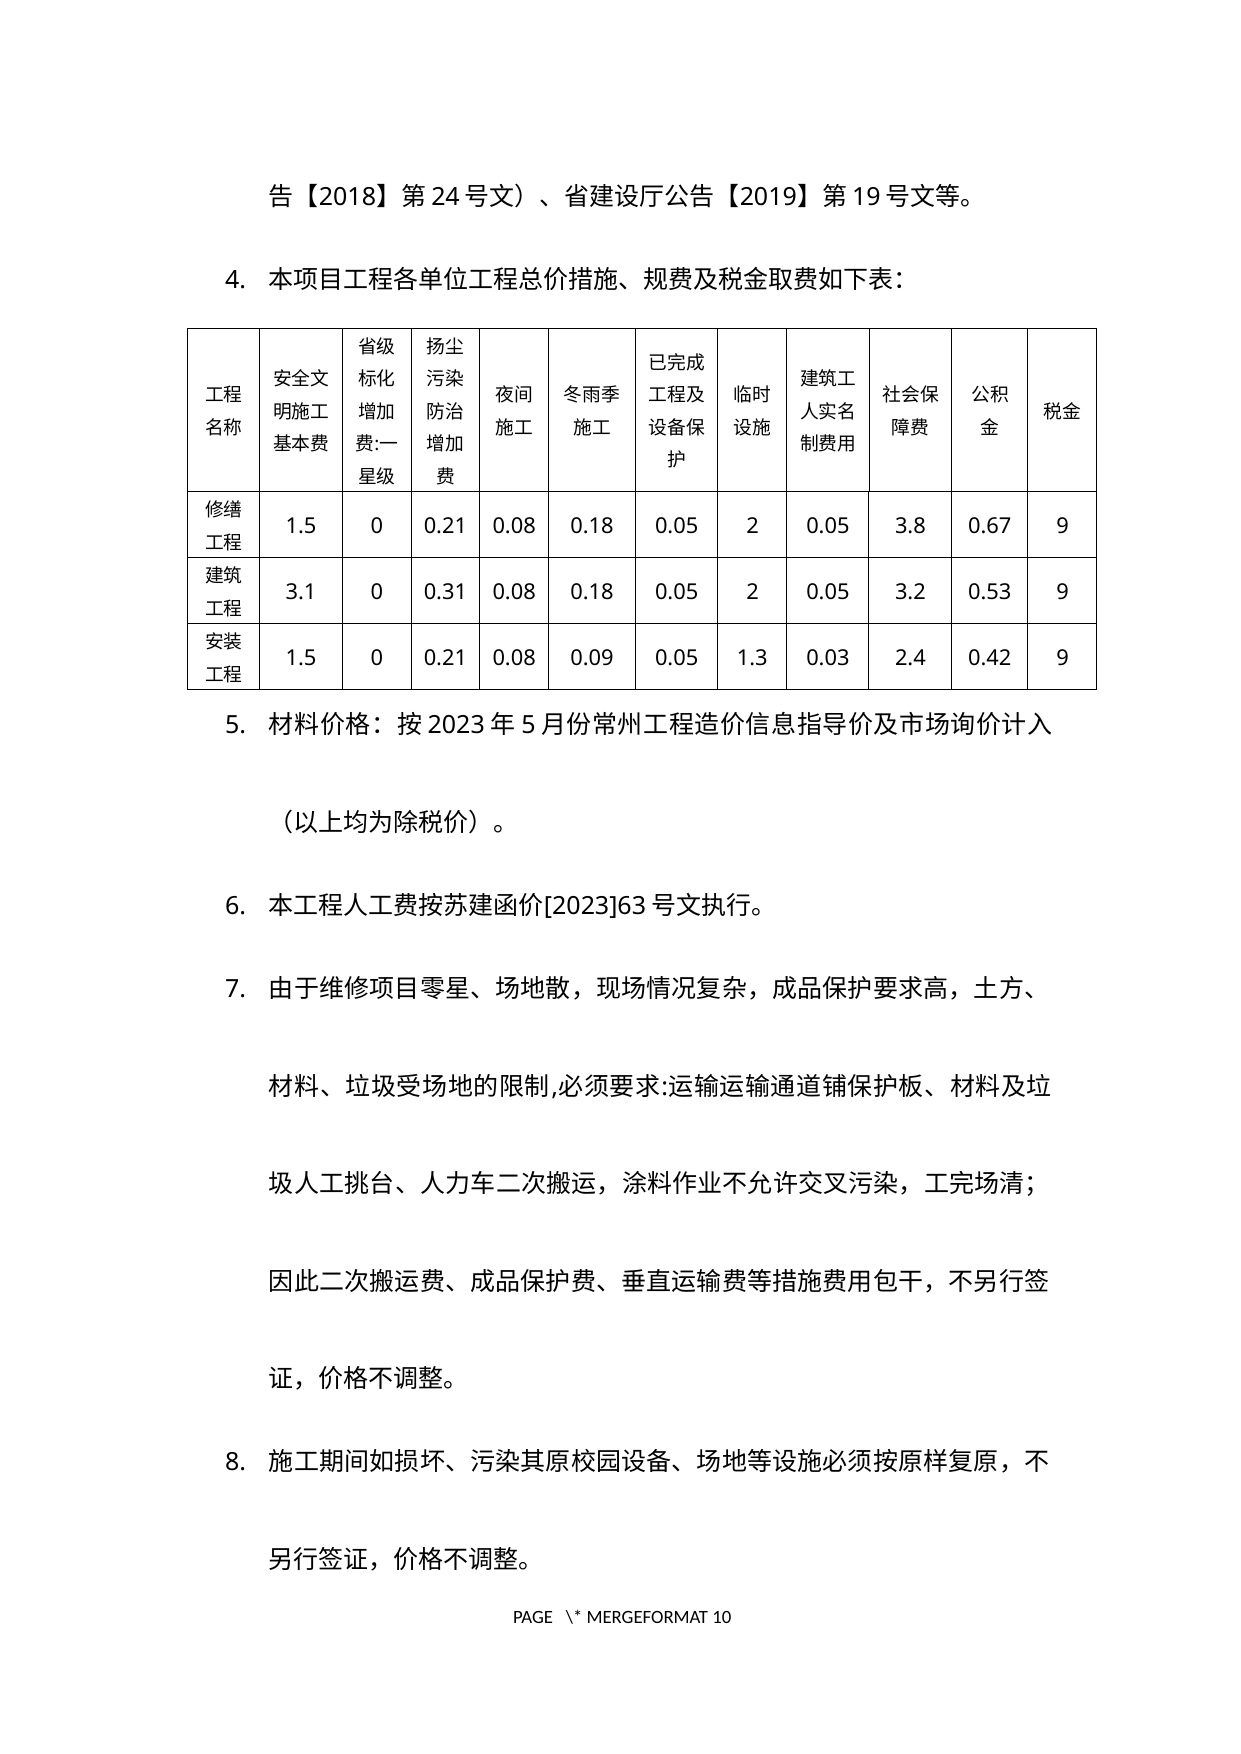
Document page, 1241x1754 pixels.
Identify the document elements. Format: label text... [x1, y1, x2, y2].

table_header 夜间施工 [480, 329, 548, 491]
table_header 已完成工程及设备保护 [636, 329, 717, 491]
table_cell 0.05 [636, 492, 717, 557]
table_header 工程名称 [188, 329, 259, 491]
table_cell 1.5 [260, 492, 342, 557]
table_header 社会保障费 [870, 329, 951, 491]
table_header 冬雨季施工 [549, 329, 635, 491]
table_cell 0.08 [480, 624, 548, 689]
table_cell 0.05 [787, 558, 868, 623]
table_cell 0.18 [549, 492, 635, 557]
table_cell 0.42 [952, 624, 1027, 689]
table_cell 9 [1028, 492, 1096, 557]
table_cell 0.05 [787, 492, 868, 557]
table_cell 0 [343, 558, 411, 623]
table_cell 0.09 [549, 624, 635, 689]
list 由于维修项目零星、场地散，现场情况复杂，成品保护要求高，土方、材料、垃圾受场地的限制,必须要求:运输运输通道铺保护板、材料及垃圾人工挑台、人力车二次搬运，涂料作业不允许交叉污染，工完场清；因此二次搬运费、成品保护费、垂直运输费等措施费用包干，不另行签证，价格不调整。 [225, 954, 1053, 1409]
table_cell 2 [718, 492, 786, 557]
table_cell 0.31 [412, 558, 479, 623]
table_header 临时设施 [718, 329, 786, 491]
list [225, 162, 1053, 227]
table_cell 3.1 [260, 558, 342, 623]
list 材料价格：按2023年5月份常州工程造价信息指导价及市场询价计入（以上均为除税价）。 [225, 690, 1053, 853]
table_cell 0.21 [412, 624, 479, 689]
table_cell 0.53 [952, 558, 1027, 623]
table_cell 0 [343, 492, 411, 557]
table_cell 2.4 [869, 624, 951, 689]
table_cell 3.8 [869, 492, 951, 557]
table_header 省级标化增加费:一星级 [343, 329, 411, 491]
table_cell 0.03 [787, 624, 868, 689]
table_cell 修缮工程 [188, 492, 259, 557]
table_cell 0.18 [549, 558, 635, 623]
table_cell 0.21 [412, 492, 479, 557]
list 本项目工程各单位工程总价措施、规费及税金取费如下表： [225, 245, 1053, 310]
table_cell 0.05 [636, 624, 717, 689]
table_cell 1.3 [718, 624, 786, 689]
table_cell 0.08 [480, 558, 548, 623]
table_cell 0.67 [952, 492, 1027, 557]
list 施工期间如损坏、污染其原校园设备、场地等设施必须按原样复原，不另行签证，价格不调整。 [225, 1427, 1053, 1590]
table_header 税金 [1028, 329, 1096, 491]
table_header 安全文明施工基本费 [260, 329, 342, 491]
table_header 建筑工人实名制费用 [787, 329, 869, 491]
table_cell 2 [718, 558, 786, 623]
table_cell 0.05 [636, 558, 717, 623]
table_cell 1.5 [260, 624, 342, 689]
table_cell 9 [1028, 624, 1096, 689]
table_cell 9 [1028, 558, 1096, 623]
list 本工程人工费按苏建函价[2023]63号文执行。 [225, 871, 1053, 936]
table_cell 安装工程 [188, 624, 259, 689]
table_cell 建筑工程 [188, 558, 259, 623]
table_header 扬尘污染防治增加费 [412, 329, 479, 491]
table_cell 0.08 [480, 492, 548, 557]
table_cell 3.2 [869, 558, 951, 623]
table_cell 0 [343, 624, 411, 689]
table_header 公积金 [952, 329, 1027, 491]
